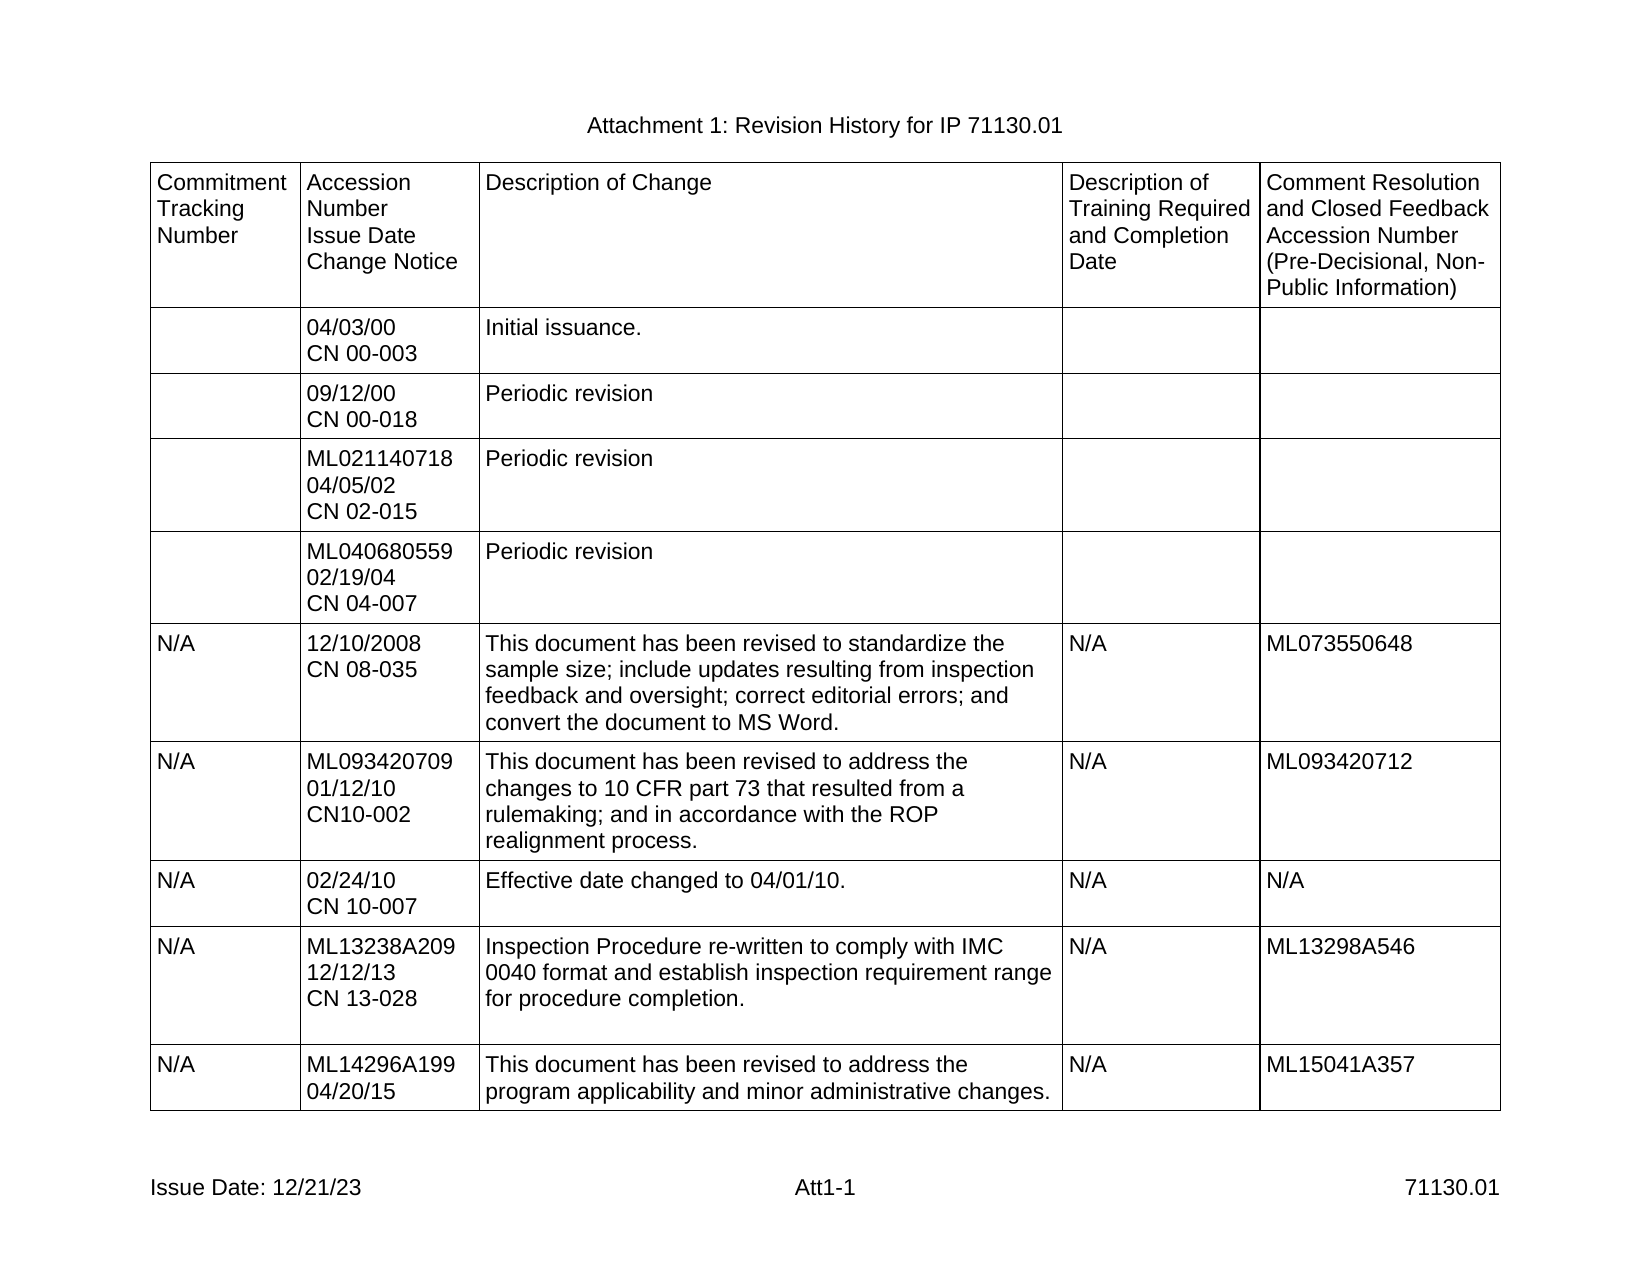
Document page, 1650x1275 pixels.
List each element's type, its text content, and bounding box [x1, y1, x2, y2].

table_header Description of Change [480, 163, 1062, 307]
table_cell [151, 374, 300, 438]
table_header Comment Resolution and Closed Feedback Accession Number (Pre-Decisional, Non-Public Information) [1261, 163, 1500, 307]
table_cell ML073550648 [1261, 624, 1500, 741]
table_cell [1261, 308, 1500, 372]
title Attachment 1: Revision History for IP 71130.01 [150, 112, 1500, 139]
table_cell 04/03/00 CN 00-003 [301, 308, 479, 372]
table_cell [1063, 532, 1259, 623]
table_cell ML093420712 [1261, 742, 1500, 860]
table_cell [301, 1045, 479, 1110]
table_cell ML13238A209 12/12/13 CN 13-028 [301, 927, 479, 1044]
table_cell Effective date changed to 04/01/10. [480, 861, 1062, 926]
table_cell ML15041A357 [1261, 1045, 1500, 1110]
table_cell N/A [151, 624, 300, 741]
table_cell [151, 308, 300, 372]
table_cell N/A [1063, 861, 1259, 926]
table_header Description of Training Required and Completion Date [1063, 163, 1259, 307]
table_cell Periodic revision [480, 374, 1062, 438]
table_cell N/A [1261, 861, 1500, 926]
table_cell [1063, 439, 1259, 531]
table_cell N/A [1063, 927, 1259, 1044]
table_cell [480, 1045, 1062, 1110]
table_cell 09/12/00 CN 00-018 [301, 374, 479, 438]
table_cell Initial issuance. [480, 308, 1062, 372]
table_cell This document has been revised to standardize the sample size; include updates resulting from inspection feedback and oversight; correct editorial errors; and convert the document to MS Word. [480, 624, 1062, 741]
table_cell ML021140718 04/05/02 CN 02-015 [301, 439, 479, 531]
table_cell N/A [151, 861, 300, 926]
table_cell N/A [151, 927, 300, 1044]
table_cell [1063, 308, 1259, 372]
table_cell 02/24/10 CN 10-007 [301, 861, 479, 926]
table_cell N/A [1063, 624, 1259, 741]
table_cell [1261, 439, 1500, 531]
table_cell [1261, 532, 1500, 623]
table_header Commitment Tracking Number [151, 163, 300, 307]
table_cell Periodic revision [480, 439, 1062, 531]
table_cell This document has been revised to address the changes to 10 CFR part 73 that resulted from a rulemaking; and in accordance with the ROP realignment process. [480, 742, 1062, 860]
table_cell ML040680559 02/19/04 CN 04-007 [301, 532, 479, 623]
table_cell Periodic revision [480, 532, 1062, 623]
table_header Accession Number Issue Date Change Notice [301, 163, 479, 307]
table_cell N/A [1063, 742, 1259, 860]
table_cell ML093420709 01/12/10 CN10-002 [301, 742, 479, 860]
table_cell [1261, 374, 1500, 438]
table_cell 12/10/2008 CN 08-035 [301, 624, 479, 741]
table_cell Inspection Procedure re-written to comply with IMC 0040 format and establish inspection requirement range for procedure completion. [480, 927, 1062, 1044]
table_cell N/A [151, 1045, 300, 1110]
table_cell [1063, 374, 1259, 438]
table_cell N/A [1063, 1045, 1259, 1110]
table_cell [151, 532, 300, 623]
table_cell [151, 439, 300, 531]
table_cell N/A [151, 742, 300, 860]
table_cell ML13298A546 [1261, 927, 1500, 1044]
